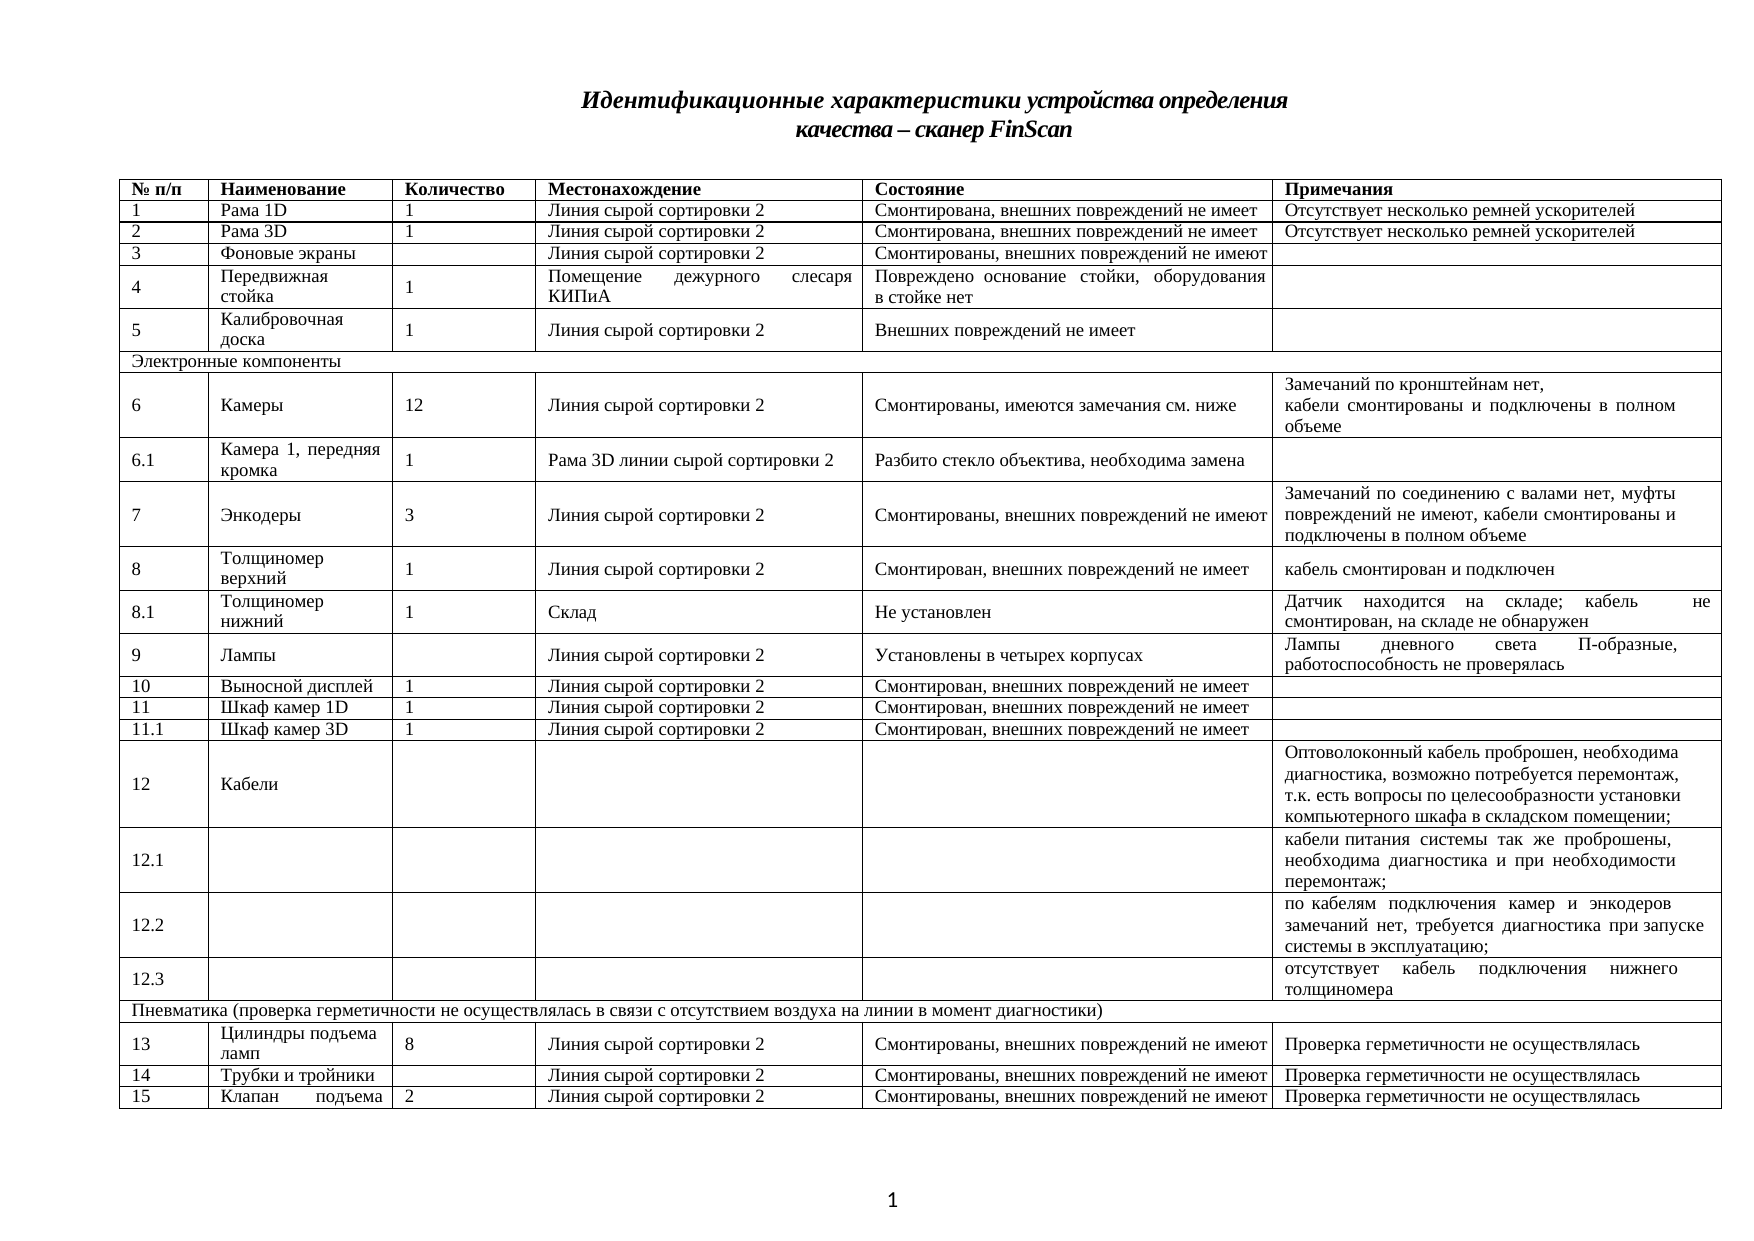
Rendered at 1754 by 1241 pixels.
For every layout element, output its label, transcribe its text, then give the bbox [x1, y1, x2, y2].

table_cell Рама 3D линии сырой сортировки 2 [536, 438, 862, 481]
table_header Количество [393, 180, 535, 200]
table_cell Передвижная стойка [209, 266, 392, 308]
table_cell Смонтированы, внешних повреждений не имеют [863, 1066, 1272, 1086]
table_cell Линия сырой сортировки 2 [536, 201, 862, 221]
table_cell 13 [120, 1023, 208, 1065]
table_cell Проверка герметичности не осуществлялась [1273, 1066, 1721, 1086]
table_cell [863, 958, 1272, 1000]
table_cell Линия сырой сортировки 2 [536, 677, 862, 697]
table_cell 12.2 [120, 893, 208, 957]
table_cell Камера 1, передняя кромка [209, 438, 392, 481]
table_cell Клапан [209, 1087, 296, 1108]
table_cell 1 [393, 698, 535, 719]
table_cell Толщиномер верхний [209, 547, 392, 589]
table_cell 11.1 [120, 720, 208, 740]
table_cell Оптоволоконный кабель проброшен, необходима диагностика, возможно потребуется перемонтаж, т.к. есть вопросы по целесообразности установки компьютерного шкафа в складском помещении; [1273, 741, 1721, 827]
table_cell [536, 958, 862, 1000]
table_cell 8 [120, 547, 208, 589]
table_cell Линия сырой сортировки 2 [536, 482, 862, 546]
table_cell Камеры [209, 373, 392, 437]
table_cell [393, 244, 535, 264]
table_cell [393, 828, 535, 892]
table_cell Линия сырой сортировки 2 [536, 720, 862, 740]
table_cell подъема [296, 1087, 392, 1108]
table_cell 11 [120, 698, 208, 719]
table_cell Отсутствует несколько ремней ускорителей [1273, 201, 1721, 221]
table_cell Линия сырой сортировки 2 [536, 698, 862, 719]
table_cell 9 [120, 634, 208, 676]
table_cell Рама 1D [209, 201, 392, 221]
table_cell Шкаф камер 1D [209, 698, 392, 719]
table_cell 12.1 [120, 828, 208, 892]
table_cell 1 [393, 201, 535, 221]
table_cell [209, 958, 392, 1000]
table_cell [1273, 677, 1721, 697]
table_cell 15 [120, 1087, 208, 1108]
table_cell 1 [393, 438, 535, 481]
table_cell Калибровочная доска [209, 309, 392, 351]
table_cell Линия сырой сортировки 2 [536, 309, 862, 351]
table_cell Линия сырой сортировки 2 [536, 634, 862, 676]
table_cell Толщиномер нижний [209, 591, 392, 632]
table_cell [863, 893, 1272, 957]
table_cell Смонтированы, внешних повреждений не имеют [863, 1087, 1272, 1108]
table_cell Выносной дисплей [209, 677, 392, 697]
table_cell Фоновые экраны [209, 244, 392, 264]
table_cell [1273, 720, 1721, 740]
table_cell Энкодеры [209, 482, 392, 546]
table_cell Линия сырой сортировки 2 [536, 1087, 862, 1108]
table_cell Смонтирован, внешних повреждений не имеет [863, 720, 1272, 740]
table_cell 1 [393, 591, 535, 632]
table_header Примечания [1273, 180, 1721, 200]
table_cell Проверка герметичности не осуществлялась [1273, 1023, 1721, 1065]
table_cell Не установлен [863, 591, 1272, 632]
table_cell Смонтирована, внешних повреждений не имеет [863, 223, 1272, 243]
table_cell Смонтированы, внешних повреждений не имеют [863, 1023, 1272, 1065]
table_cell 1 [393, 266, 535, 308]
table_cell 1 [393, 720, 535, 740]
table_cell [863, 828, 1272, 892]
table_cell Датчик находится на складе; кабель смонтирован, на складе не обнаружен [1273, 591, 1680, 632]
table_cell 1 [393, 309, 535, 351]
table_cell 4 [120, 266, 208, 308]
table_cell слесаря [775, 266, 862, 308]
table_header № п/п [120, 180, 208, 200]
table_cell 6.1 [120, 438, 208, 481]
table_header Наименование [209, 180, 392, 200]
table_cell 14 [120, 1066, 208, 1086]
table_cell Внешних повреждений не имеет [863, 309, 1272, 351]
table_cell Помещение КИПиА [536, 266, 657, 308]
table_cell Линия сырой сортировки 2 [536, 547, 862, 589]
table_cell Замечаний по кронштейнам нет, кабели смонтированы и подключены в полном объеме [1273, 373, 1721, 437]
table_cell [393, 1066, 535, 1086]
table_cell Линия сырой сортировки 2 [536, 373, 862, 437]
table_cell кабели питания системы так же проброшены, необходима диагностика и при необходимости перемонтаж; [1273, 828, 1721, 892]
table_cell Лампы [209, 634, 392, 676]
table_cell [393, 741, 535, 827]
table_cell [1273, 438, 1721, 481]
table_cell Смонтирован, внешних повреждений не имеет [863, 547, 1272, 589]
table_cell Линия сырой сортировки 2 [536, 1023, 862, 1065]
table_cell [393, 634, 535, 676]
table_cell Лампы дневного света П-образные, работоспособность не проверялась [1273, 634, 1721, 676]
table_cell 12 [120, 741, 208, 827]
table_cell Разбито стекло объектива, необходима замена [863, 438, 1272, 481]
table_cell Линия сырой сортировки 2 [536, 1066, 862, 1086]
table_cell Трубки и тройники [209, 1066, 392, 1086]
table_cell Смонтирован, внешних повреждений не имеет [863, 698, 1272, 719]
table_cell [1273, 309, 1721, 351]
table_cell Установлены в четырех корпусах [863, 634, 1272, 676]
table_cell Повреждено основание стойки, оборудования в стойке нет [863, 266, 1272, 308]
table_cell 2 [120, 223, 208, 243]
table_cell 12.3 [120, 958, 208, 1000]
table_cell Замечаний по соединению с валами нет, муфты повреждений не имеют, кабели смонтированы и подключены в полном объеме [1273, 482, 1721, 546]
table_cell Смонтированы, имеются замечания см. ниже [863, 373, 1272, 437]
table_cell 10 [120, 677, 208, 697]
text Идентификационные характеристики устройства определения качества – сканер FinScan [542, 85, 1330, 143]
table_cell [1273, 244, 1721, 264]
table_cell Кабели [209, 741, 392, 827]
table_cell 6 [120, 373, 208, 437]
table_cell Склад [536, 591, 862, 632]
table_cell Электронные компоненты [120, 352, 1721, 372]
table_cell 3 [393, 482, 535, 546]
table_cell [1273, 266, 1721, 308]
table_cell Смонтированы, внешних повреждений не имеют [863, 244, 1272, 264]
table_cell Рама 3D [209, 223, 392, 243]
table_cell дежурного [657, 266, 774, 308]
table_cell Пневматика (проверка герметичности не осуществлялась в связи с отсутствием воздуха на линии в момент диагностики) [120, 1001, 1721, 1022]
table_cell 1 [393, 223, 535, 243]
table_cell Шкаф камер 3D [209, 720, 392, 740]
table_cell [209, 828, 392, 892]
table_cell Смонтирована, внешних повреждений не имеет [863, 201, 1272, 221]
table_cell Линия сырой сортировки 2 [536, 244, 862, 264]
table_cell Отсутствует несколько ремней ускорителей [1273, 223, 1721, 243]
table_cell Проверка герметичности не осуществлялась [1273, 1087, 1721, 1108]
table_cell не [1680, 591, 1721, 632]
table_cell 3 [120, 244, 208, 264]
table_cell Смонтирован, внешних повреждений не имеет [863, 677, 1272, 697]
table_cell 12 [393, 373, 535, 437]
table_cell 1 [393, 547, 535, 589]
table_cell [393, 958, 535, 1000]
table_cell [536, 828, 862, 892]
table_cell [393, 893, 535, 957]
table_cell [209, 893, 392, 957]
table_cell Цилиндры подъема ламп [209, 1023, 392, 1065]
table_cell отсутствует кабель подключения нижнего толщиномера [1273, 958, 1721, 1000]
table_cell [1273, 698, 1721, 719]
table_header Местонахождение [536, 180, 862, 200]
table_cell кабель смонтирован и подключен [1273, 547, 1721, 589]
table_cell Линия сырой сортировки 2 [536, 223, 862, 243]
table_cell 1 [120, 201, 208, 221]
table_cell [536, 741, 862, 827]
table_cell [536, 893, 862, 957]
table_cell 8 [393, 1023, 535, 1065]
table_header Состояние [863, 180, 1272, 200]
table_cell 2 [393, 1087, 535, 1108]
table_cell 5 [120, 309, 208, 351]
table_cell 7 [120, 482, 208, 546]
table_cell по кабелям подключения камер и энкодеров замечаний нет, требуется диагностика при запуске системы в эксплуатацию; [1273, 893, 1721, 957]
table_cell 1 [393, 677, 535, 697]
table_cell [863, 741, 1272, 827]
table_cell Смонтированы, внешних повреждений не имеют [863, 482, 1272, 546]
table_cell 8.1 [120, 591, 208, 632]
